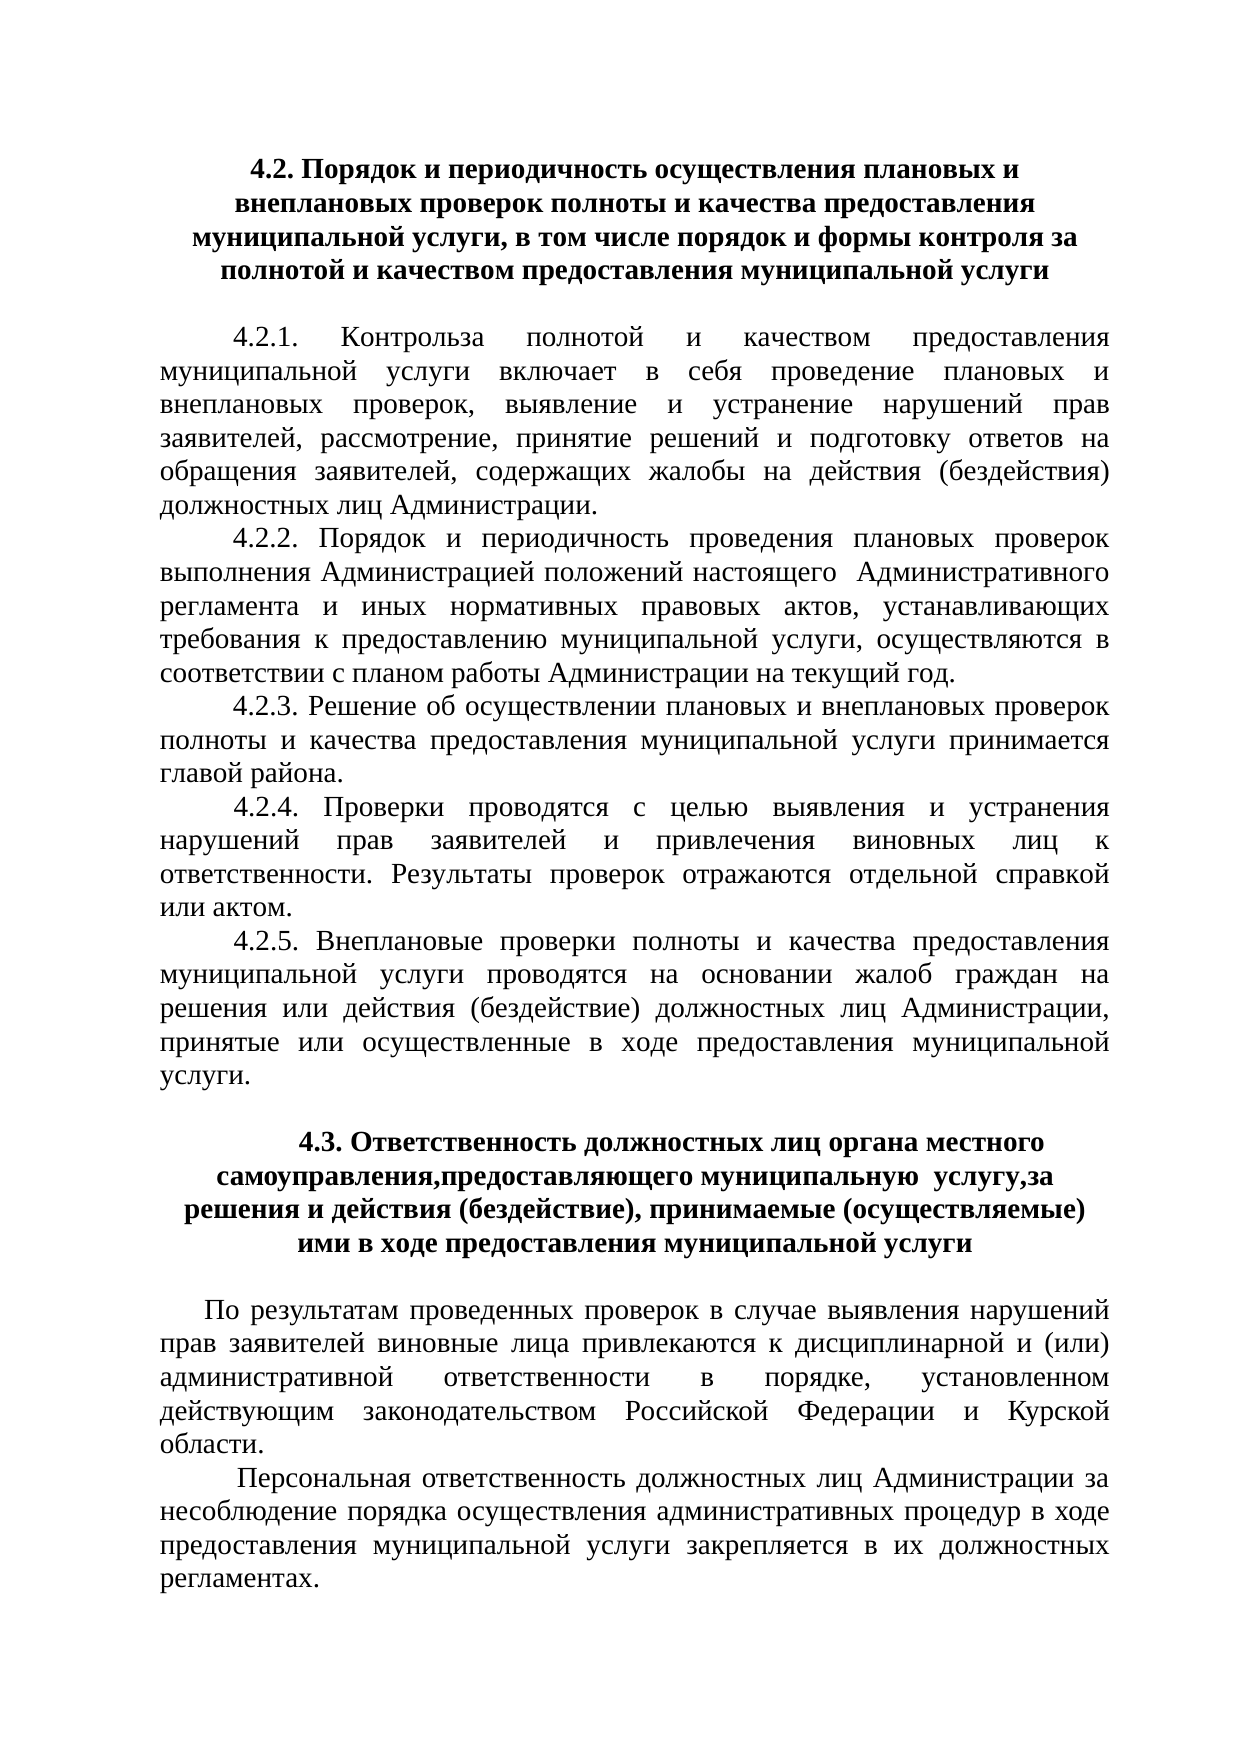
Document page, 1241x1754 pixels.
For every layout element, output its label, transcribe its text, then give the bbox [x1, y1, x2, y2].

text 4.2.1. Контрольза полнотой и качеством предоставления муниципальной услуги включает в себя проведение плановых и внеплановых проверок, выявление и устранение нарушений прав заявителей, рассмотрение, принятие решений и подготовку ответов на обращения заявителей, содержащих жалобы на действия (бездействия) должностных лиц Администрации. [159, 319, 1110, 521]
text 4.2.3. Решение об осуществлении плановых и внеплановых проверок полноты и качества предоставления муниципальной услуги принимается главой района. [159, 688, 1110, 789]
text 4.2.4. Проверки проводятся с целью выявления и устранения нарушений прав заявителей и привлечения виновных лиц к ответственности. Результаты проверок отражаются отдельной справкой или актом. [159, 789, 1110, 923]
text 4.2. Порядок и периодичность осуществления плановых и внеплановых проверок полноты и качества предоставления муниципальной услуги, в том числе порядок и формы контроля за полнотой и качеством предоставления муниципальной услуги [159, 152, 1110, 286]
text 4.3. Ответственность должностных лиц органа местного самоуправления,предоставляющего муниципальную услугу,за решения и действия (бездействие), принимаемые (осуществляемые) ими в ходе предоставления муниципальной услуги [159, 1124, 1110, 1258]
text 4.2.2. Порядок и периодичность проведения плановых проверок выполнения Администрацией положений настоящего Административного регламента и иных нормативных правовых актов, устанавливающих требования к предоставлению муниципальной услуги, осуществляются в соответствии с планом работы Администрации на текущий год. [159, 521, 1110, 688]
text Персональная ответственность должностных лиц Администрации за несоблюдение порядка осуществления административных процедур в ходе предоставления муниципальной услуги закрепляется в их должностных регламентах. [159, 1460, 1110, 1594]
text По результатам проведенных проверок в случае выявления нарушений прав заявителей виновные лица привлекаются к дисциплинарной и (или) административной ответственности в порядке, установленном действующим законодательством Российской Федерации и Курской области. [159, 1292, 1110, 1460]
text 4.2.5. Внеплановые проверки полноты и качества предоставления муниципальной услуги проводятся на основании жалоб граждан на решения или действия (бездействие) должностных лиц Администрации, принятые или осуществленные в ходе предоставления муниципальной услуги. [159, 923, 1110, 1091]
